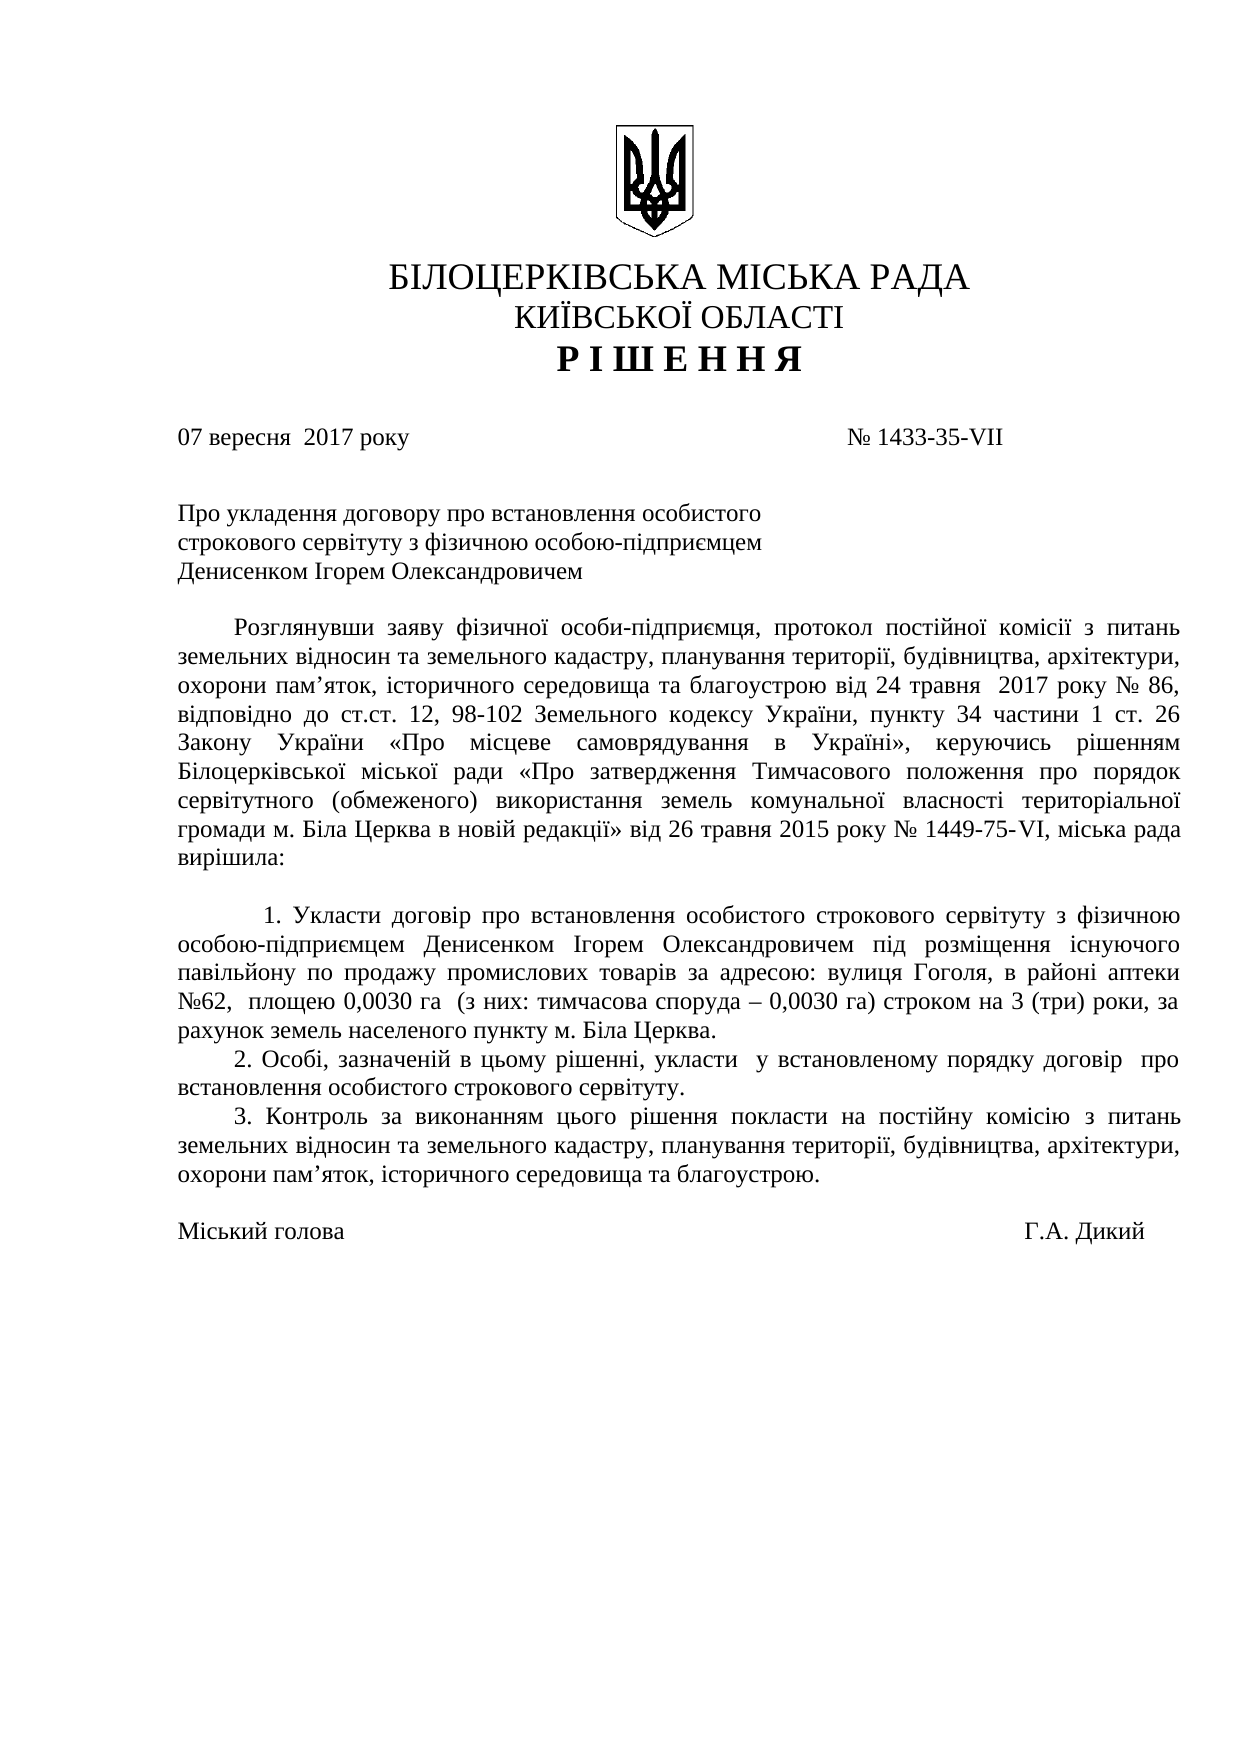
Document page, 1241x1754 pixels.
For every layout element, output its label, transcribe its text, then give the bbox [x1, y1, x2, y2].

text КИЇВСЬКОЇ ОБЛАСТІ [177, 298, 1181, 336]
text строкового сервітуту з фізичною особою-підприємцем [177, 527, 1181, 556]
text Розглянувши заяву фізичної особи-підприємця, протокол постійної комісії з питань земельних відносин та земельного кадастру, планування території, будівництва, архітектури, охорони пам’яток, історичного середовища та благоустрою від 24 травня 2017 року № 86, відповідно до ст.ст. 12, 98-102 Земельного кодексу України, пункту 34 частини 1 ст. 26 Закону України «Про місцеве самоврядування в Україні», керуючись рішенням Білоцерківської міської ради «Про затвердження Тимчасового положення про порядок сервітутного (обмеженого) використання земель комунальної власності територіальної громади м. Біла Церква в новій редакції» від 26 травня 2015 року № 1449-75-VI, міська рада вирішила: [177, 612, 1181, 871]
text 3. Контроль за виконанням цього рішення покласти на постійну комісію з питань земельних відносин та земельного кадастру, планування території, будівництва, архітектури, охорони пам’яток, історичного середовища та благоустрою. [177, 1101, 1181, 1187]
text Р І Ш Е Н Н Я [177, 336, 1181, 379]
text Денисенком Ігорем Олександровичем [177, 556, 1181, 584]
text БІЛОЦЕРКІВСЬКА МІСЬКА РАДА [177, 255, 1181, 298]
text Про укладення договору про встановлення особистого [177, 498, 1181, 527]
text 07 вересня 2017 року № 1433-35-VII [177, 422, 1181, 451]
text 1. Укласти договір про встановлення особистого строкового сервітуту з фізичною особою-підприємцем Денисенком Ігорем Олександровичем під розміщення існуючого павільйону по продажу промислових товарів за адресою: вулиця Гоголя, в районі аптеки №62, площею 0,0030 га (з них: тимчасова споруда – 0,0030 га) строком на 3 (три) роки, за рахунок земель населеного пункту м. Біла Церква. [177, 900, 1181, 1044]
picture [610, 118, 704, 245]
text 2. Особі, зазначеній в цьому рішенні, укласти у встановленому порядку договір про встановлення особистого строкового сервітуту. [177, 1044, 1181, 1101]
text Міський голова Г.А. Дикий [177, 1216, 1181, 1245]
